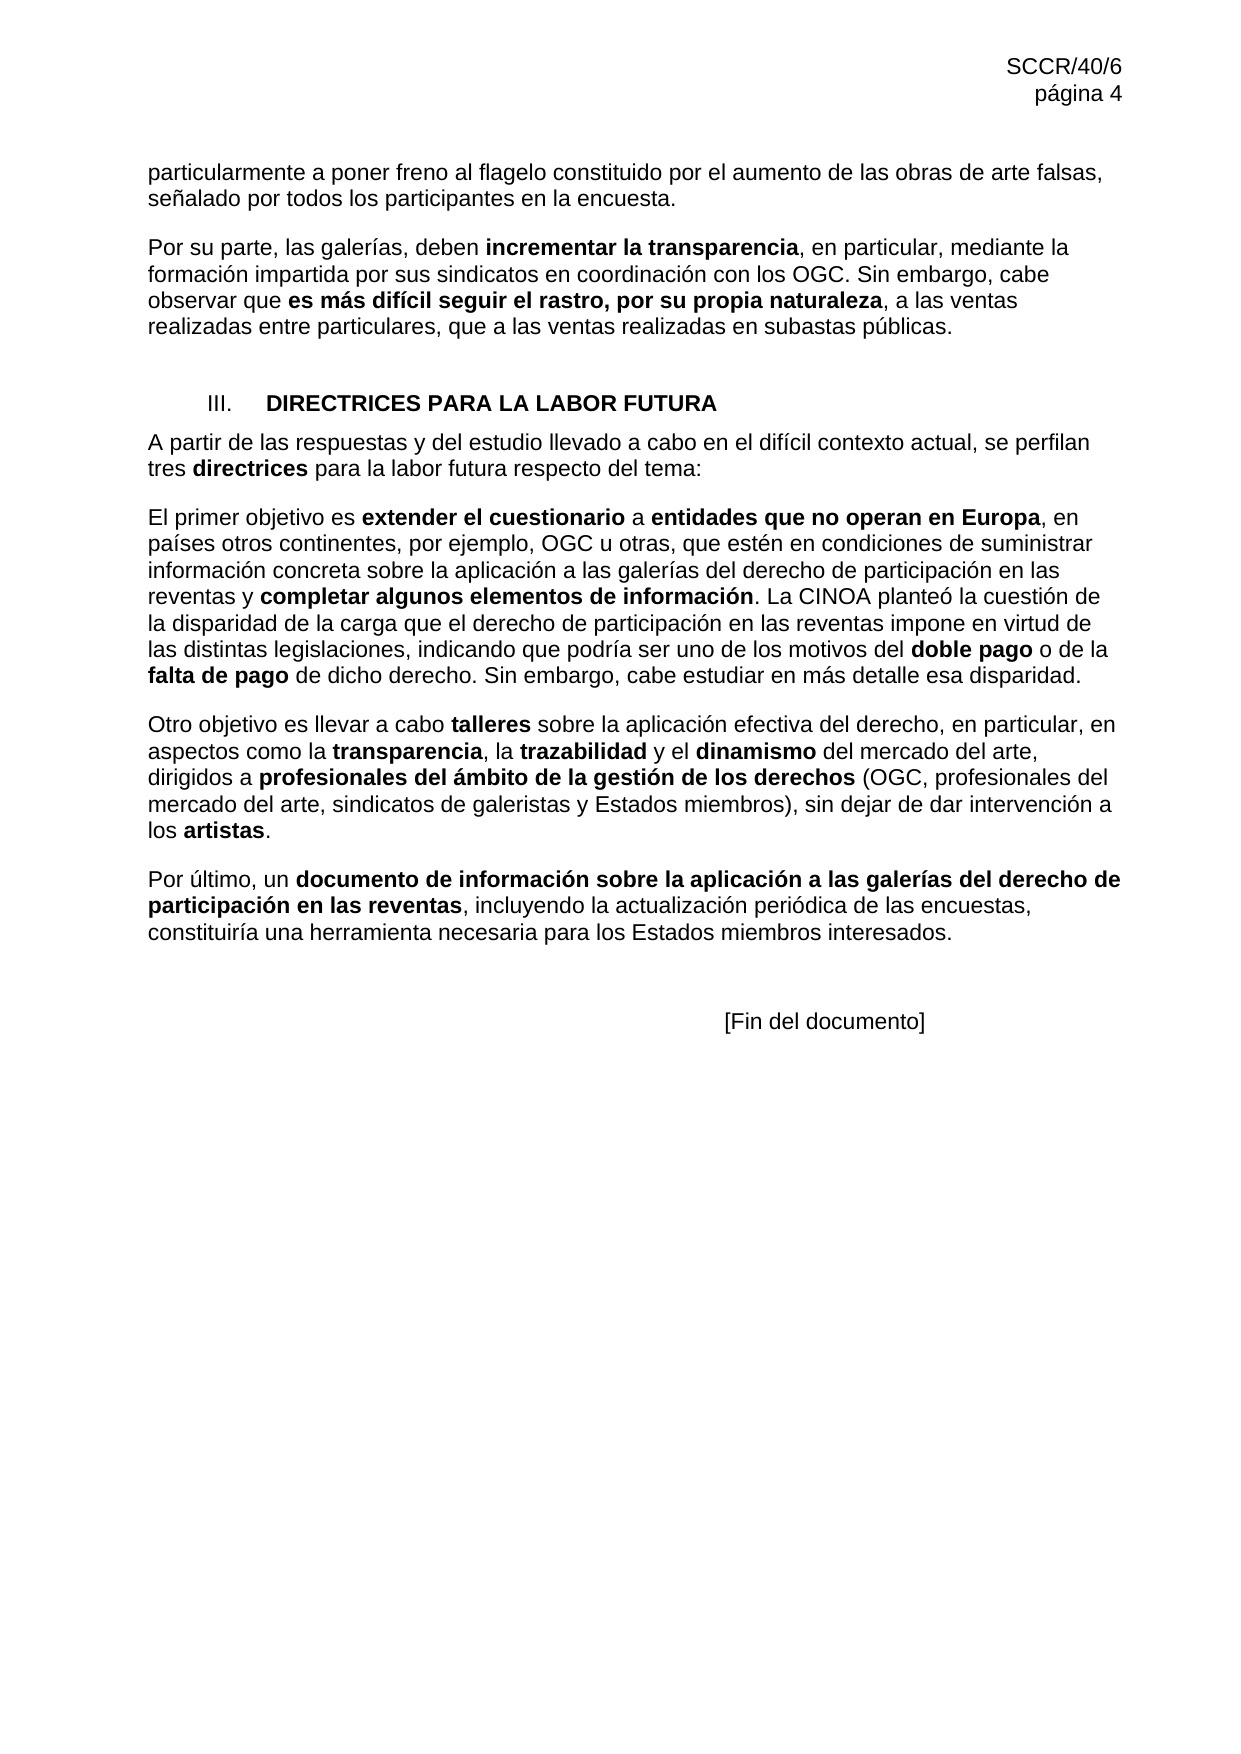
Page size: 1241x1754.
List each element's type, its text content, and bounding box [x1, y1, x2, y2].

text Por su parte, las galerías, deben incrementar la transparencia, en particular, mediante la formación impartida por sus sindicatos en coordinación con los OGC. Sin embargo, cabe observar que es más difícil seguir el rastro, por su propia naturaleza, a las ventas realizadas entre particulares, que a las ventas realizadas en subastas públicas. [148, 234, 1122, 339]
text [Fin del documento] [724, 1008, 1122, 1034]
text El primer objetivo es extender el cuestionario a entidades que no operan en Europa, en países otros continentes, por ejemplo, OGC u otras, que estén en condiciones de suministrar información concreta sobre la aplicación a las galerías del derecho de participación en las reventas y completar algunos elementos de información. La CINOA planteó la cuestión de la disparidad de la carga que el derecho de participación en las reventas impone en virtud de las distintas legislaciones, indicando que podría ser uno de los motivos del doble pago o de la falta de pago de dicho derecho. Sin embargo, cabe estudiar en más detalle esa disparidad. [148, 504, 1122, 688]
text III. DIRECTRICES PARA LA LABOR FUTURA [148, 389, 1122, 416]
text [148, 158, 1122, 211]
text A partir de las respuestas y del estudio llevado a cabo en el difícil contexto actual, se perfilan tres directrices para la labor futura respecto del tema: [148, 428, 1122, 481]
text Por último, un documento de información sobre la aplicación a las galerías del derecho de participación en las reventas, incluyendo la actualización periódica de las encuestas, constituiría una herramienta necesaria para los Estados miembros interesados. [148, 866, 1122, 945]
text Otro objetivo es llevar a cabo talleres sobre la aplicación efectiva del derecho, en particular, en aspectos como la transparencia, la trazabilidad y el dinamismo del mercado del arte, dirigidos a profesionales del ámbito de la gestión de los derechos (OGC, profesionales del mercado del arte, sindicatos de galeristas y Estados miembros), sin dejar de dar intervención a los artistas. [148, 711, 1122, 843]
